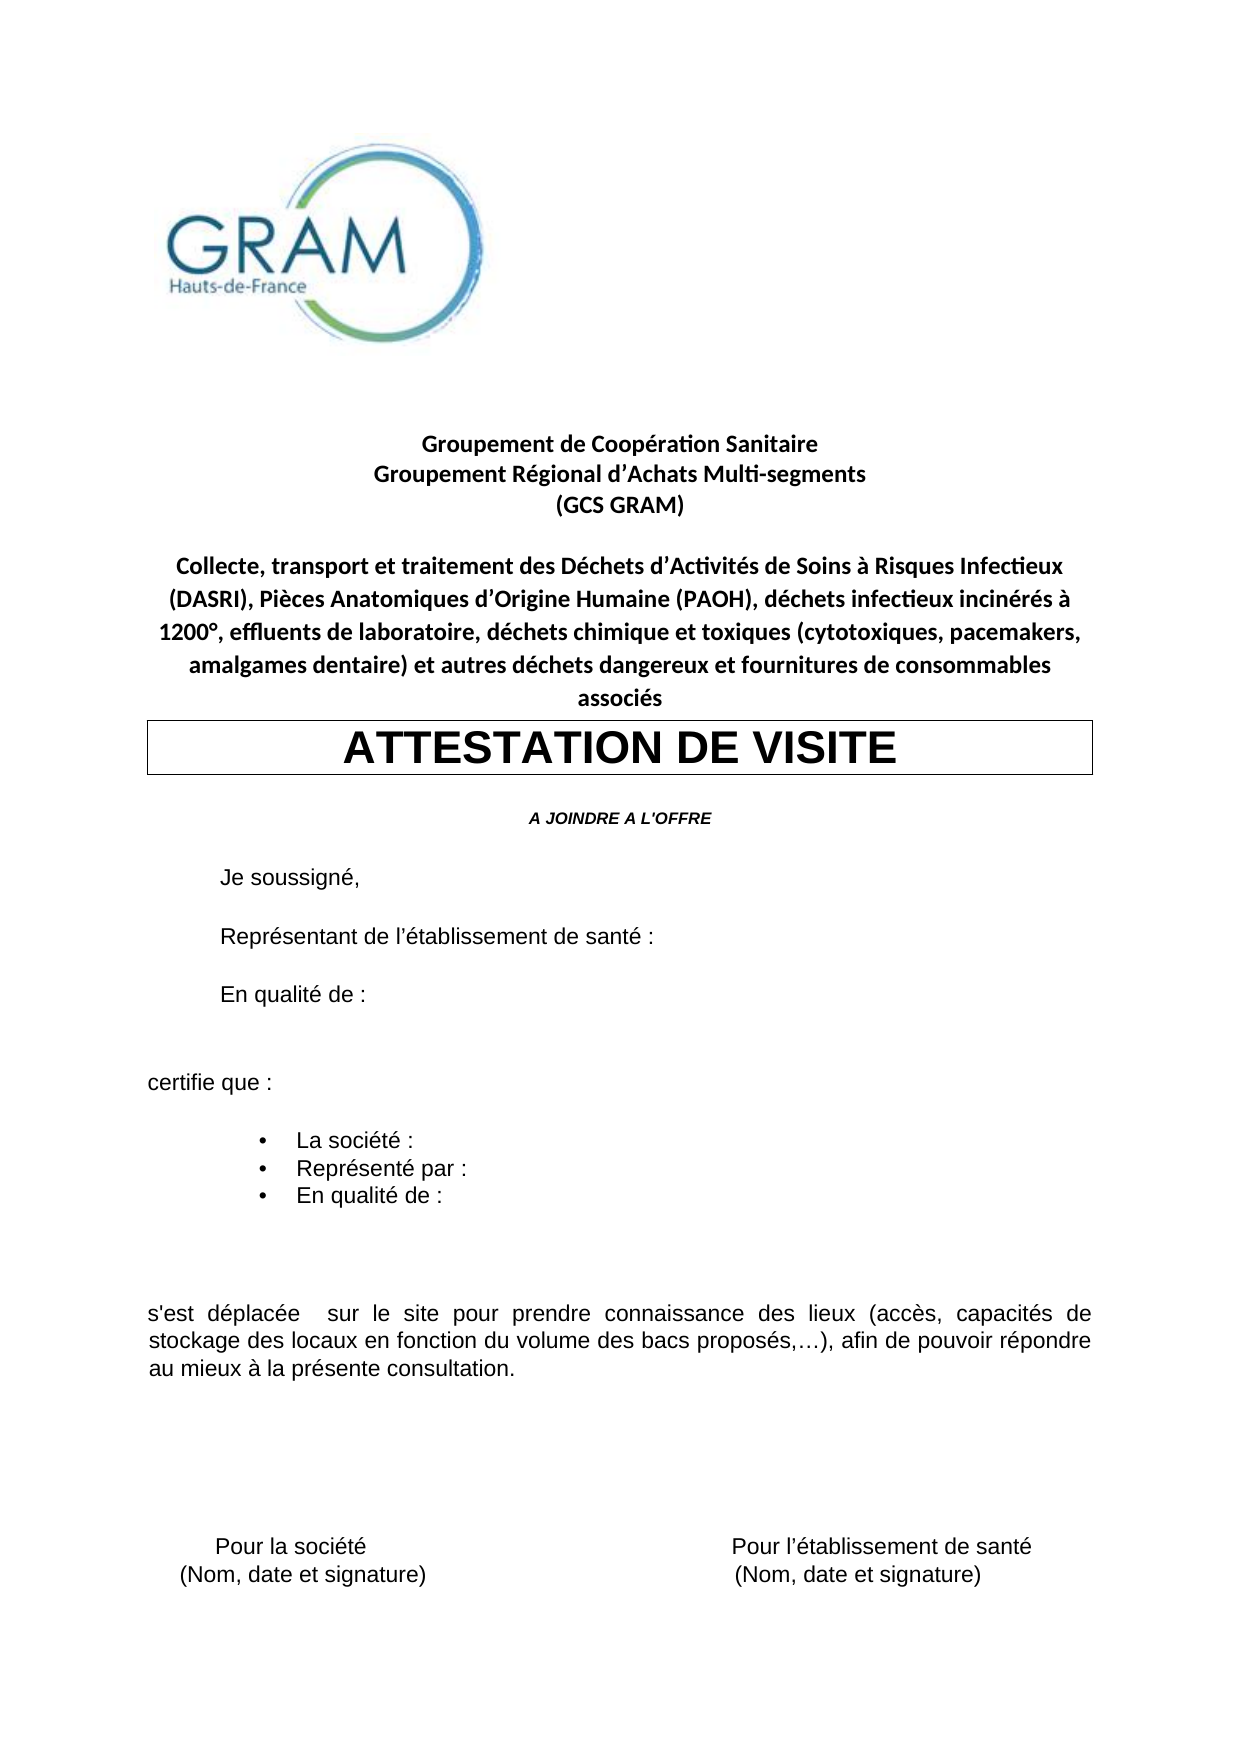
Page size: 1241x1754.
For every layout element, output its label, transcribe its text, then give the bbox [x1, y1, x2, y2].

list Représenté par : [259, 1154, 1092, 1181]
text certifie que : [147, 1069, 1092, 1096]
text Représentant de l’établissement de santé : [220, 923, 1092, 950]
text Collecte, transport et traitement des Déchets d’Activités de Soins à Risques Infectieux (DASRI), Pièces Anatomiques d’Origine Humaine (PAOH), déchets infectieux incinérés à 1200°, effluents de laboratoire, déchets chimique et toxiques (cytotoxiques, pacemakers, amalgames dentaire) et autres déchets dangereux et fournitures de consommables associés [147, 550, 1092, 712]
text Pour la société Pour l’établissement de santé [147, 1533, 1092, 1559]
text En qualité de : [220, 981, 1092, 1007]
list En qualité de : [259, 1182, 1092, 1208]
text Groupement de Coopération Sanitaire [147, 428, 1092, 458]
picture [154, 133, 501, 356]
text A JOINDRE A L'OFFRE [147, 809, 1092, 828]
text Je soussigné, [220, 864, 1092, 890]
text Groupement Régional d’Achats Multi-segments [147, 458, 1092, 489]
list La société : [259, 1127, 1092, 1153]
text (GCS GRAM) [147, 489, 1092, 519]
text s'est déplacée sur le site pour prendre connaissance des lieux (accès, capacités de stockage des locaux en fonction du volume des bacs proposés,…), afin de pouvoir répondre au mieux à la présente consultation. [147, 1300, 1092, 1381]
text (Nom, date et signature) (Nom, date et signature) [147, 1561, 1092, 1587]
subtitle ATTESTATION DE VISITE [148, 721, 1092, 774]
